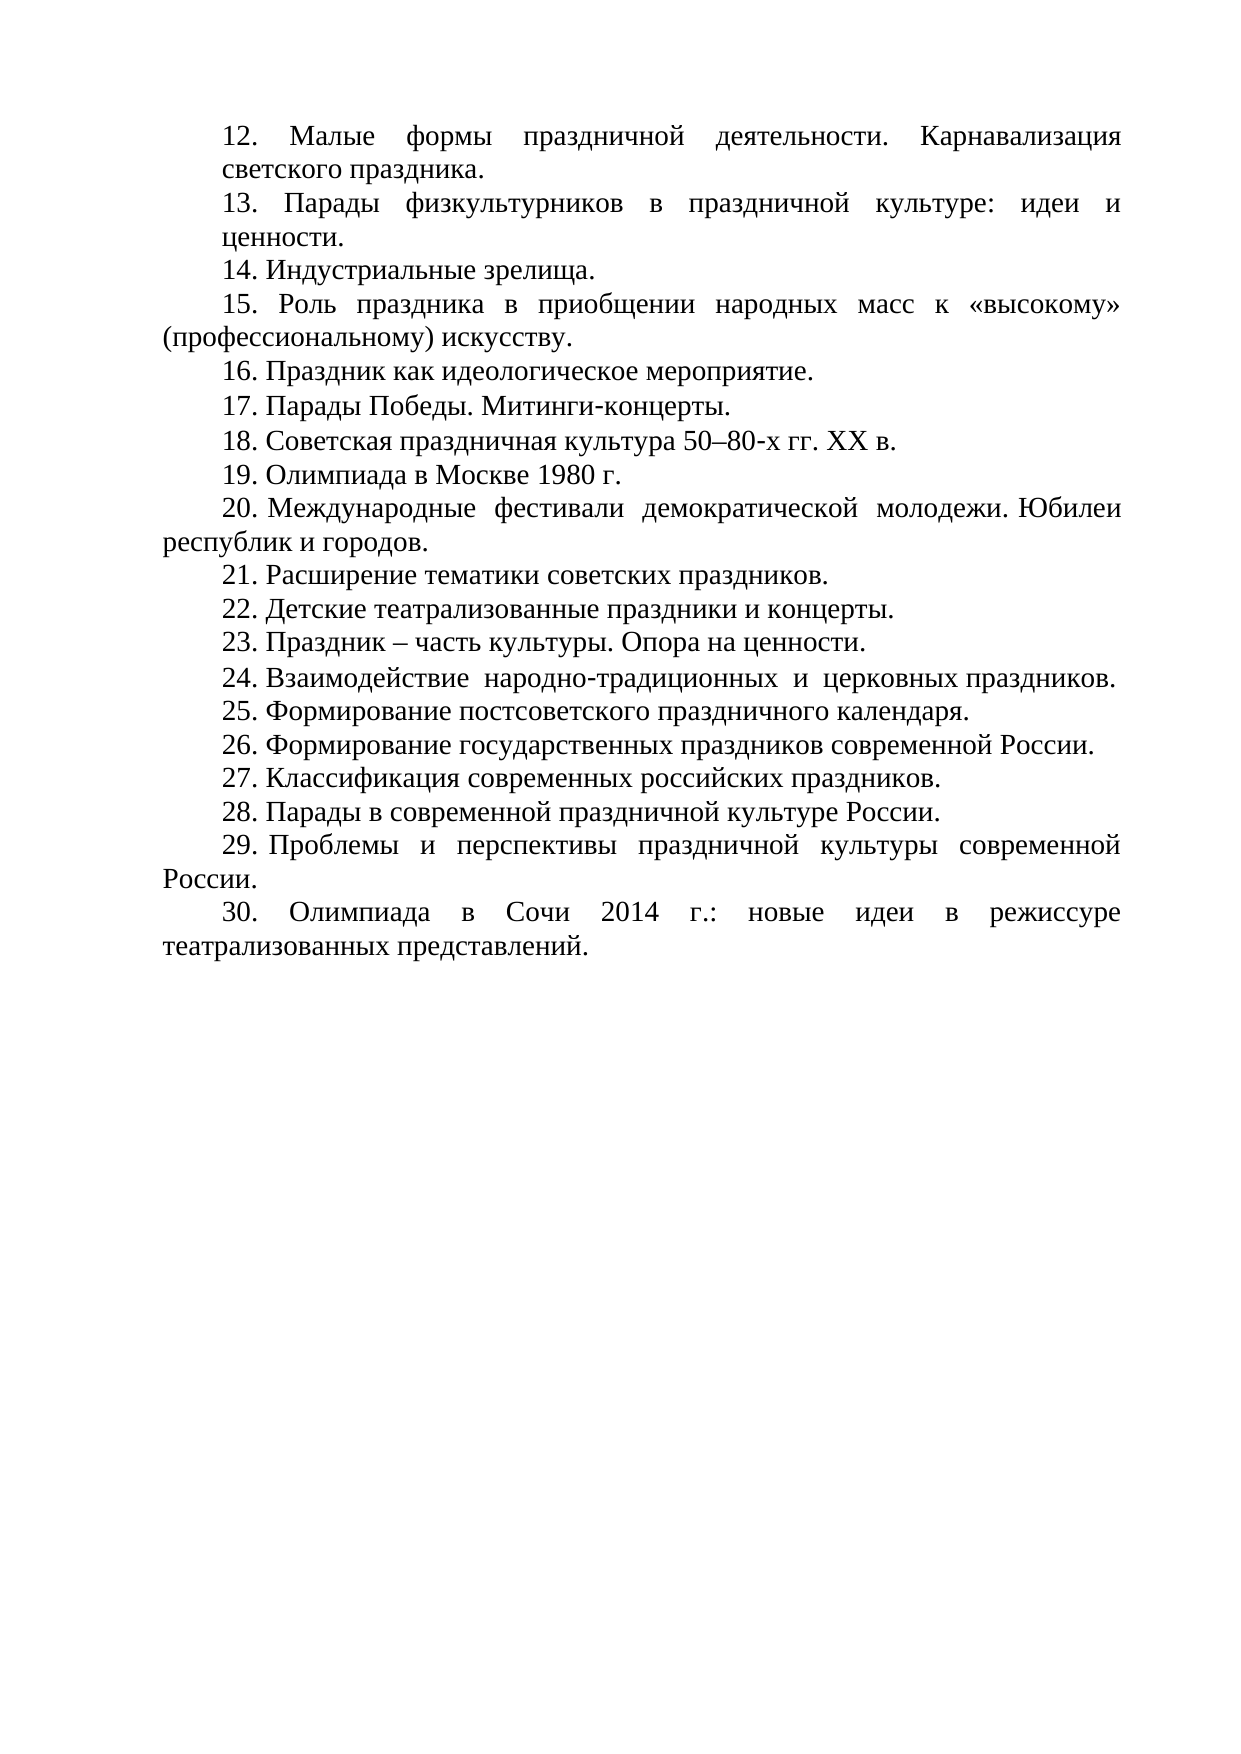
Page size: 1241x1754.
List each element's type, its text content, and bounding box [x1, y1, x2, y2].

text 18. Советская праздничная культура 50–80‐х гг. ХХ в. [162, 422, 1122, 457]
text 28. Парады в современной праздничной культуре России. [162, 794, 1122, 827]
text 22. Детские театрализованные праздники и концерты. [162, 591, 1122, 624]
text 19. Олимпиада в Москве 1980 г. [162, 457, 1122, 490]
text 16. Праздник как идеологическое мероприятие. [162, 353, 1122, 386]
text 26. Формирование государственных праздников современной России. [162, 727, 1122, 760]
text 25. Формирование постсоветского праздничного календаря. [162, 693, 1122, 727]
text 13. Парады физкультурников в праздничной культуре: идеи и ценности. [222, 185, 1122, 252]
text 12. Малые формы праздничной деятельности. Карнавализация светского праздника. [222, 118, 1122, 185]
text 30. Олимпиада в Сочи 2014 г.: новые идеи в режиссуре театрализованных представлений. [162, 894, 1122, 962]
text 17. Парады Победы. Митинги‐концерты. [162, 386, 1122, 422]
text 14. Индустриальные зрелища. [162, 252, 1122, 286]
text 21. Расширение тематики советских праздников. [162, 557, 1122, 591]
text 23. Праздник – часть культуры. Опора на ценности. [162, 624, 1122, 658]
text 24. Взаимодействие народно‐традиционных и церковных праздников. [162, 658, 1122, 693]
text 29. Проблемы и перспективы праздничной культуры современной России. [162, 827, 1122, 894]
text 20. Международные фестивали демократической молодежи. Юбилеи республик и городов. [162, 490, 1122, 557]
text 27. Классификация современных российских праздников. [162, 760, 1122, 794]
text 15. Роль праздника в приобщении народных масс к «высокому» (профессиональному) искусству. [162, 286, 1122, 353]
